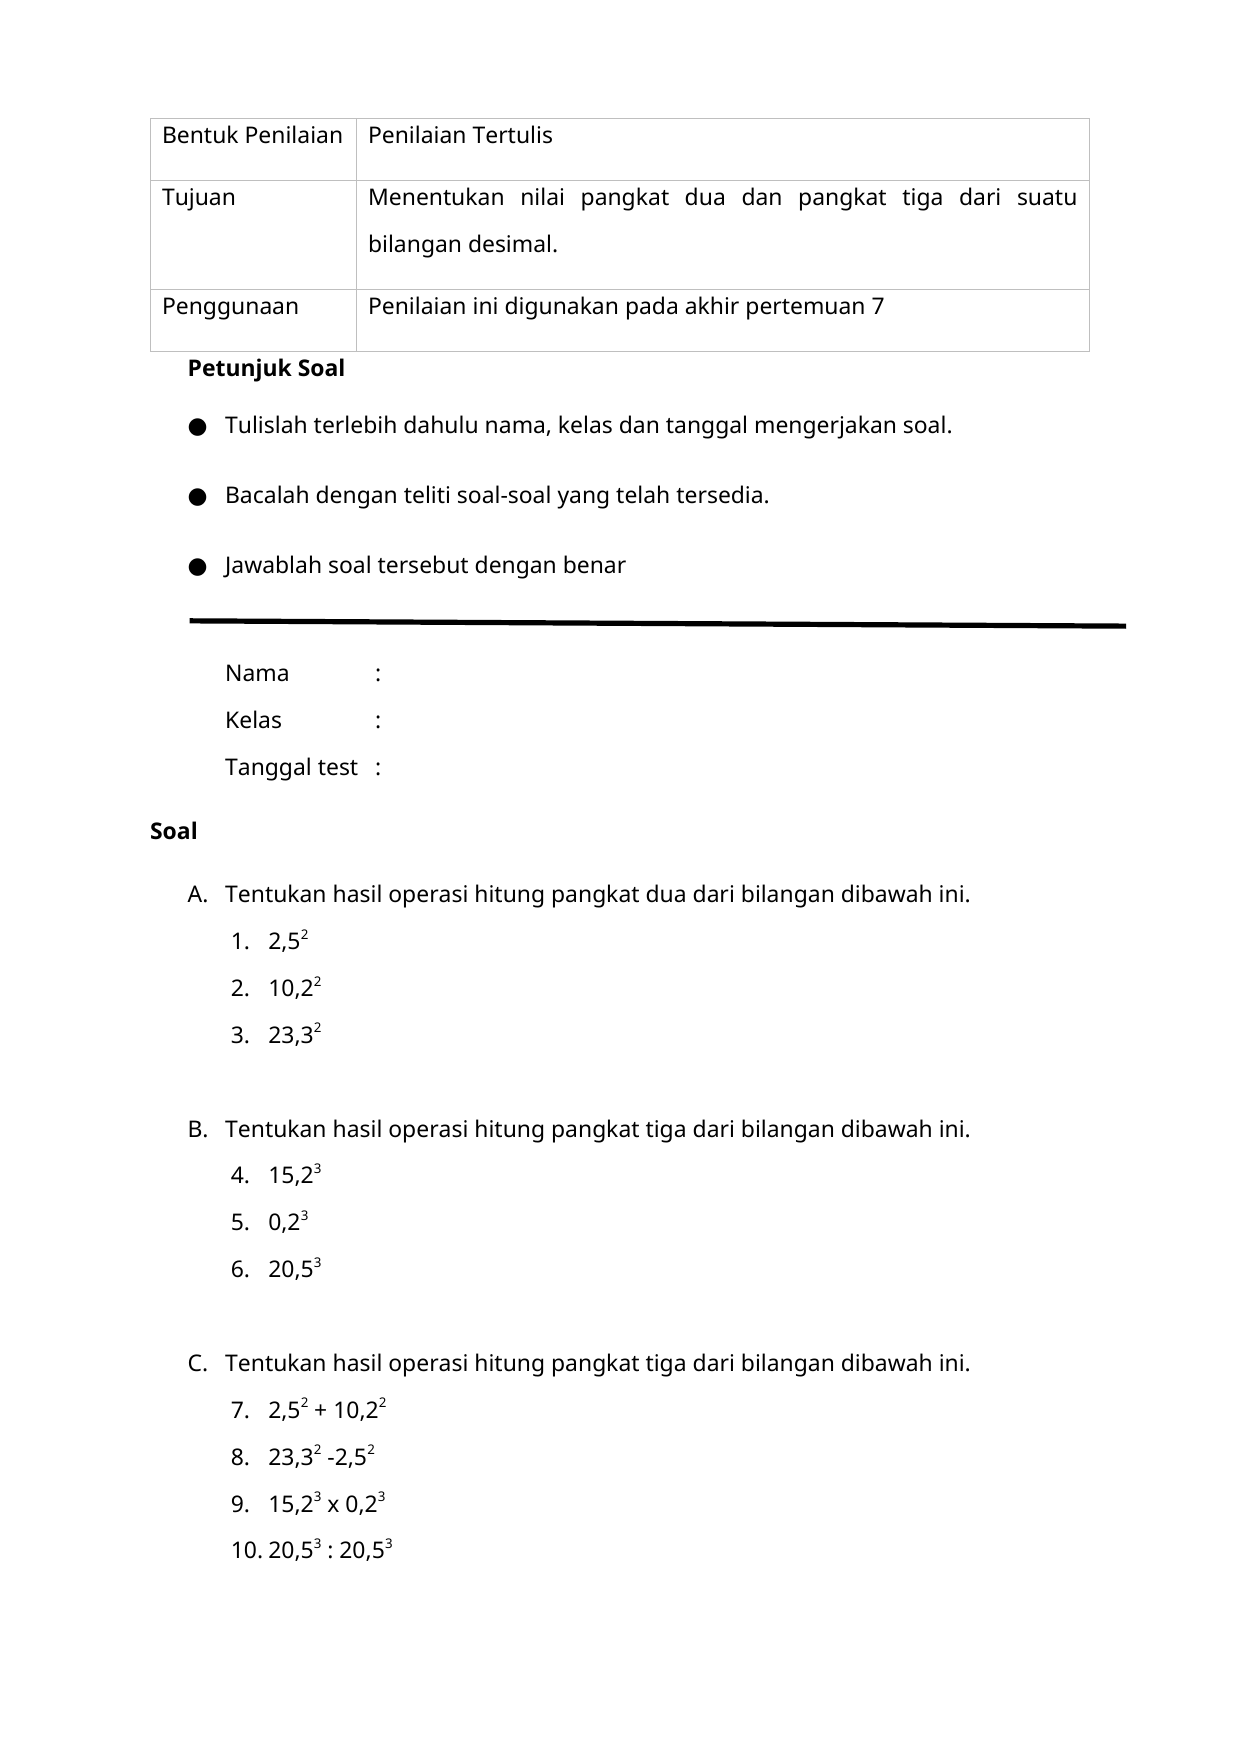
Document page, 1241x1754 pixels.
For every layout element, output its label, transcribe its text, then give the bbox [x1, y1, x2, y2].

list Tulislah terlebih dahulu nama, kelas dan tanggal mengerjakan soal. [187, 399, 1090, 446]
text Nama : [225, 657, 1090, 688]
table_cell Menentukan nilai pangkat dua dan pangkat tiga dari suatu bilangan desimal. [357, 181, 1089, 289]
table_cell Penilaian ini digunakan pada akhir pertemuan 7 [357, 290, 1089, 351]
list 20,53 [231, 1253, 1090, 1284]
text Kelas : [225, 704, 1090, 735]
table_header Penilaian Tertulis [357, 119, 1089, 180]
list 15,23 x 0,23 [231, 1487, 1090, 1519]
text Soal [150, 814, 1090, 846]
list Bacalah dengan teliti soal-soal yang telah tersedia. [187, 469, 1090, 517]
list 2,52 + 10,22 [231, 1394, 1090, 1425]
list 15,23 [231, 1159, 1090, 1191]
list 10,22 [231, 972, 1090, 1003]
table_header Bentuk Penilaian [151, 119, 356, 180]
text Petunjuk Soal [150, 352, 1090, 383]
list 20,53 : 20,53 [231, 1534, 1090, 1566]
list Tentukan hasil operasi hitung pangkat dua dari bilangan dibawah ini. [187, 878, 1090, 909]
table_cell Penggunaan [151, 290, 356, 351]
list Tentukan hasil operasi hitung pangkat tiga dari bilangan dibawah ini. [187, 1112, 1090, 1144]
list 2,52 [231, 925, 1090, 956]
table_cell Tujuan [151, 181, 356, 289]
list 23,32 -2,52 [231, 1441, 1090, 1472]
list Jawablah soal tersebut dengan benar [187, 540, 1090, 587]
text Tanggal test : [225, 751, 1090, 782]
list Tentukan hasil operasi hitung pangkat tiga dari bilangan dibawah ini. [187, 1347, 1090, 1378]
list 0,23 [231, 1206, 1090, 1237]
list 23,32 [231, 1019, 1090, 1050]
